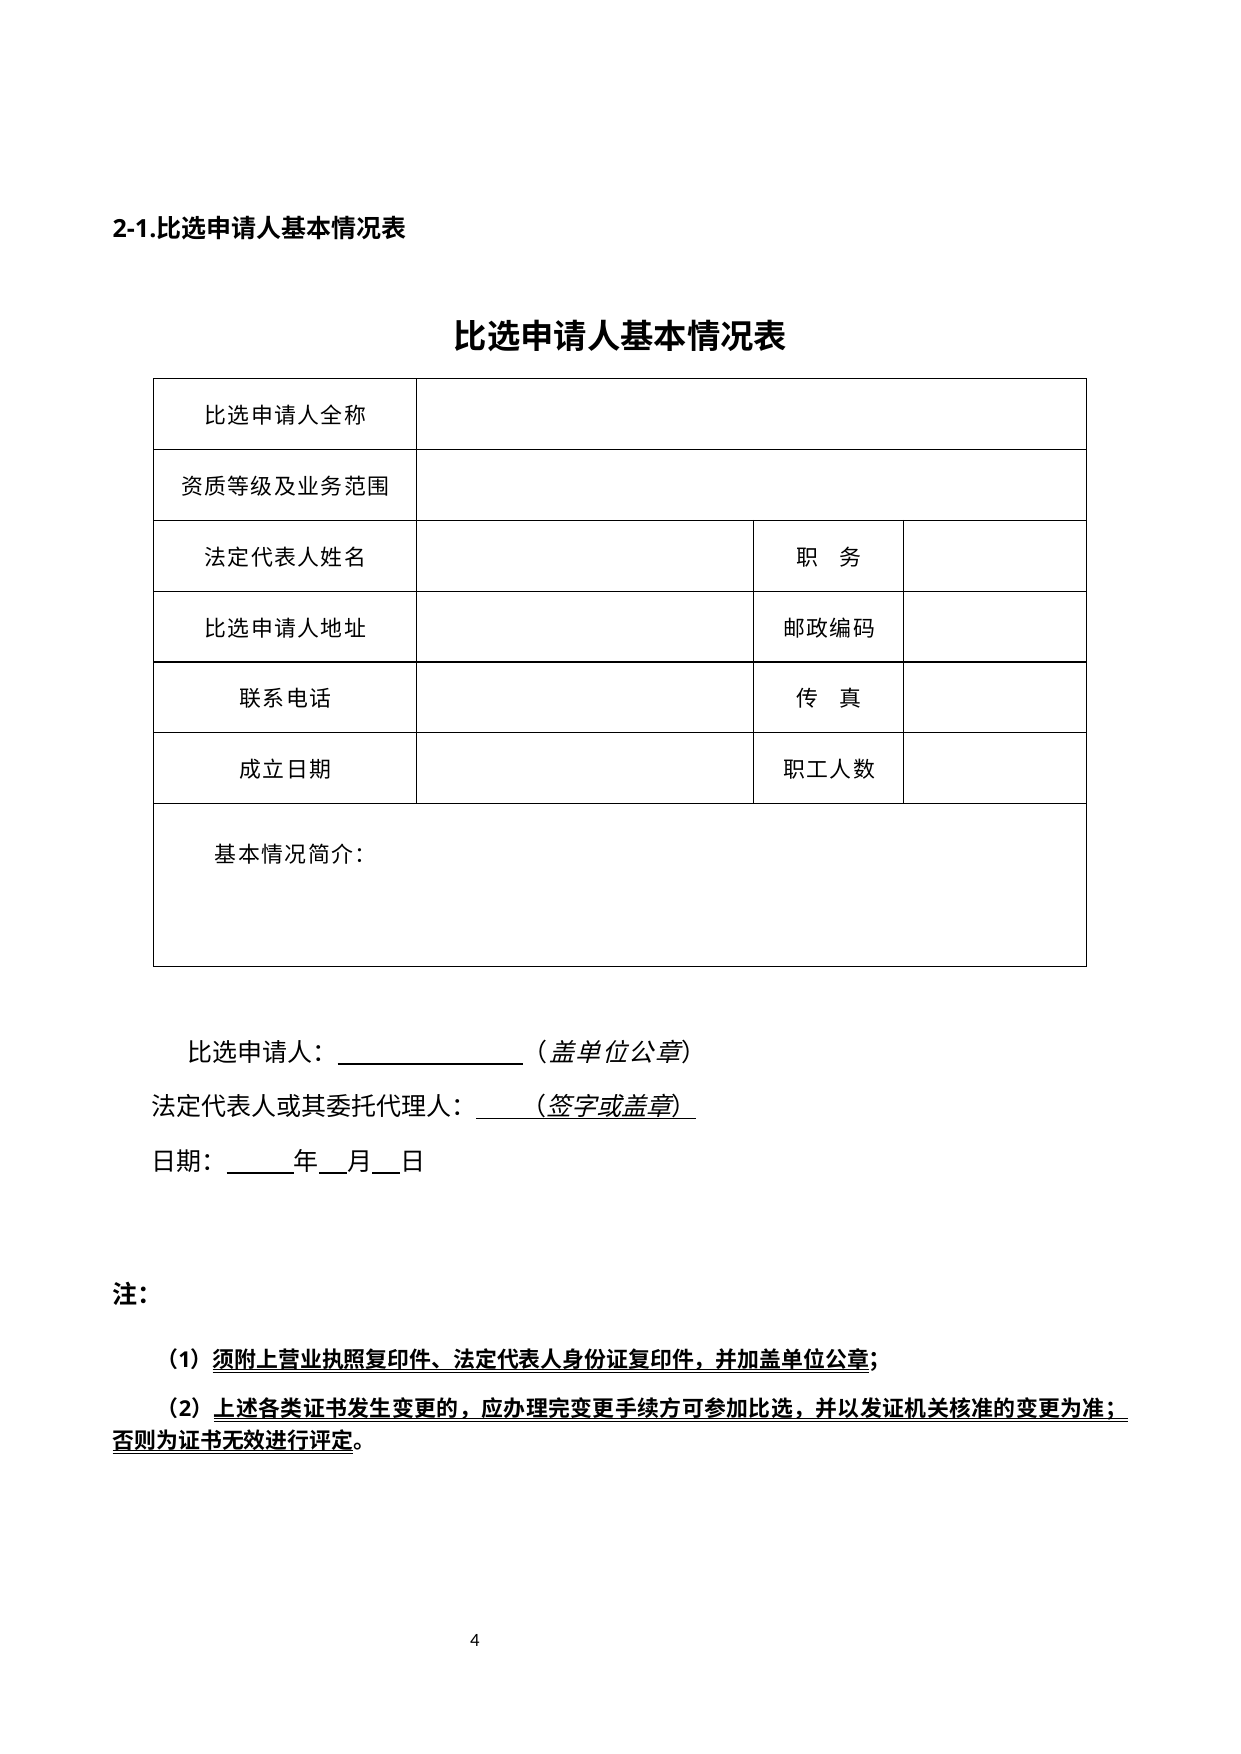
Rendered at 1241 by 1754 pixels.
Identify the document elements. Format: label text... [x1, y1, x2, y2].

table_cell [417, 450, 1086, 520]
table_cell 邮政编码 [754, 592, 903, 661]
table_cell 职 务 [754, 521, 903, 591]
table_cell 比选申请人地址 [154, 592, 416, 661]
table_cell 传 真 [754, 663, 903, 732]
table_cell 成立日期 [154, 733, 416, 803]
table_cell 资质等级及业务范围 [154, 450, 416, 520]
table_cell 法定代表人姓名 [154, 521, 416, 591]
text （1）须附上营业执照复印件、法定代表人身份证复印件，并加盖单位公章； [112, 1325, 1128, 1390]
table_cell [904, 663, 1086, 732]
table_cell [904, 521, 1086, 591]
table_cell 职工人数 [754, 733, 903, 803]
table_cell [417, 733, 753, 803]
table_header [417, 379, 1086, 449]
table_cell [417, 592, 753, 661]
table_cell [417, 663, 753, 732]
text 比选申请人基本情况表 [112, 301, 1128, 366]
text 比选申请人： （盖单位公章） [112, 1032, 1128, 1068]
table_cell 联系电话 [154, 663, 416, 732]
table_header 比选申请人全称 [154, 379, 416, 449]
text 2-1.比选申请人基本情况表 [112, 194, 1128, 259]
table_cell [904, 733, 1086, 803]
table_cell [904, 592, 1086, 661]
table_cell 基本情况简介： [154, 804, 1086, 966]
text 注： [112, 1260, 1128, 1325]
text （2）上述各类证书发生变更的，应办理完变更手续方可参加比选，并以发证机关核准的变更为准；否则为证书无效进行评定。 [112, 1390, 1128, 1455]
text 日期： 年 月 日 [112, 1141, 1128, 1177]
table_cell [417, 521, 753, 591]
text 法定代表人或其委托代理人： （签字或盖章） [112, 1087, 1128, 1123]
